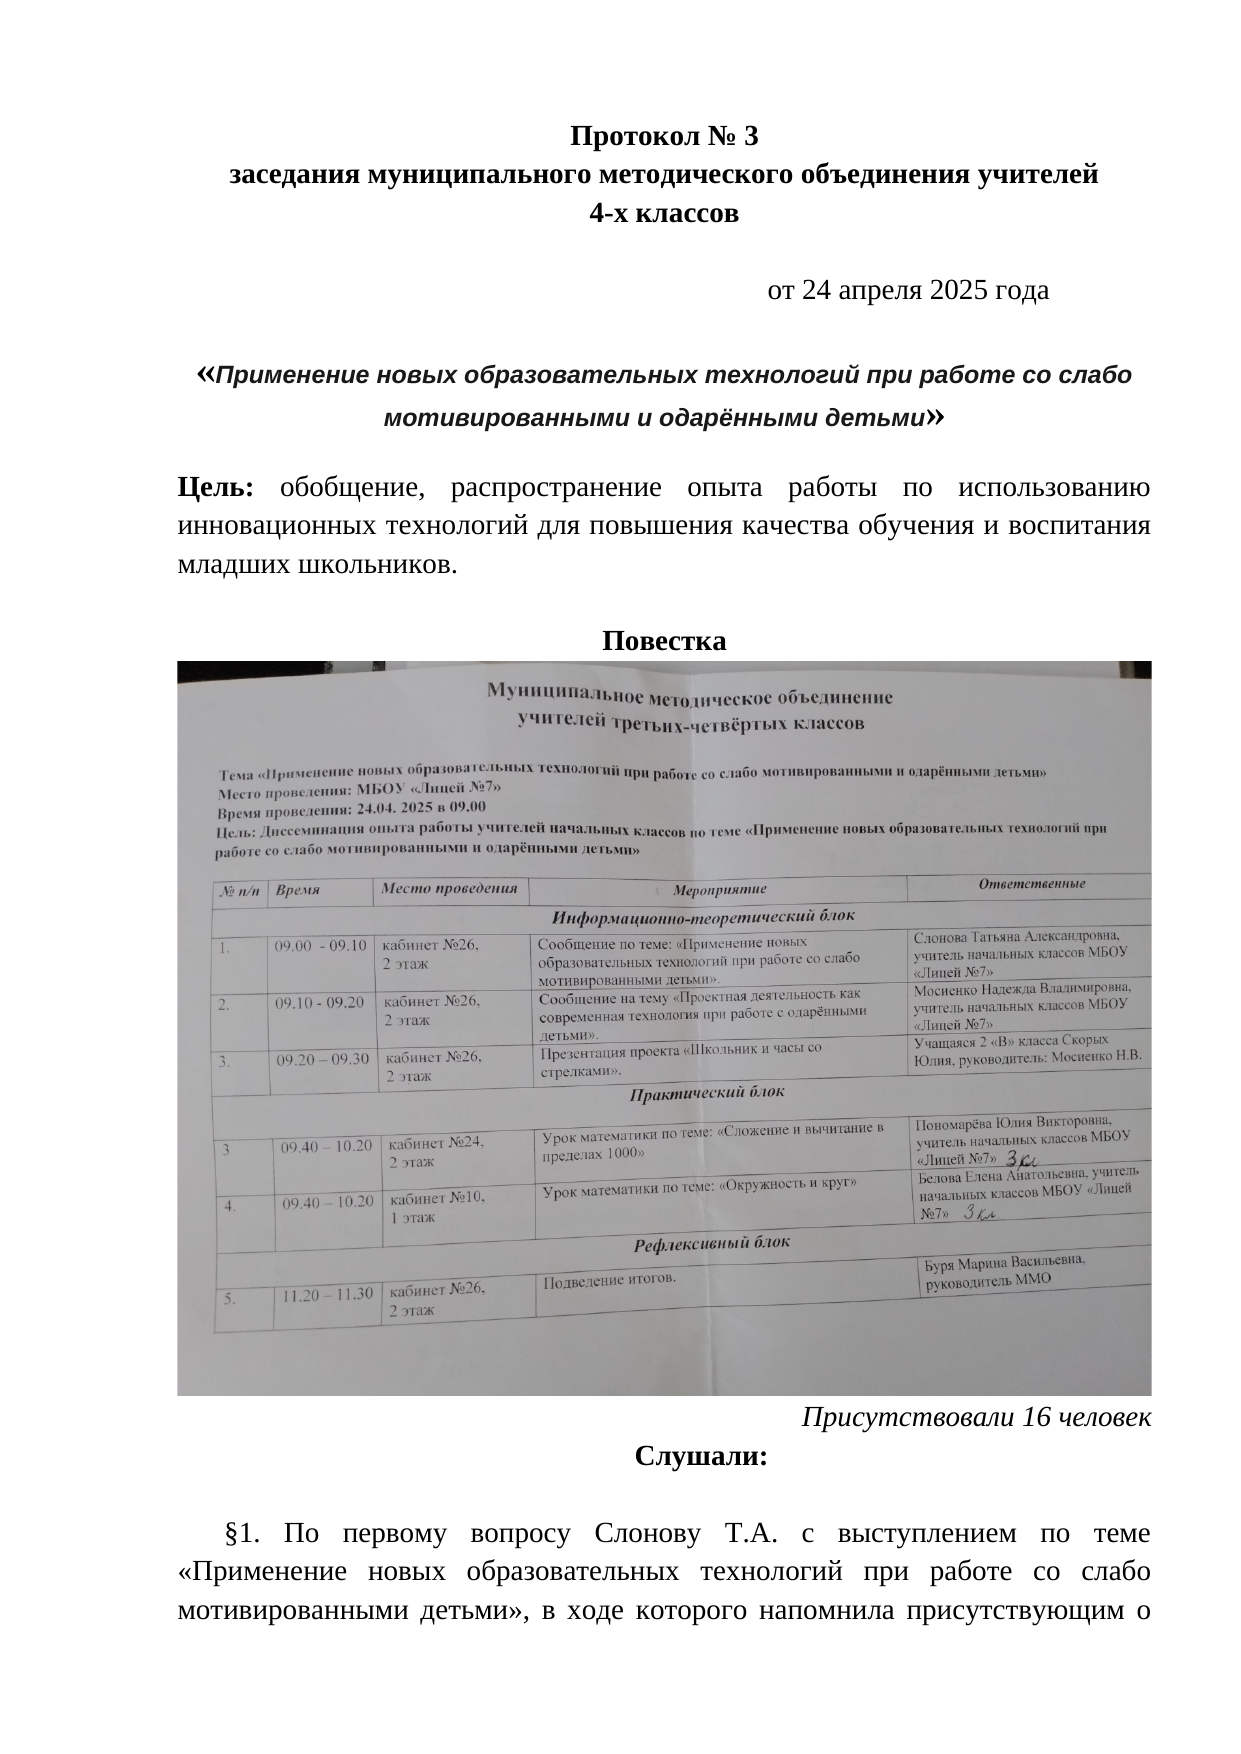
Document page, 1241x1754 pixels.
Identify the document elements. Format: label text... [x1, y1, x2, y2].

text Повестка [177, 623, 1152, 656]
text Слушали: [177, 1438, 1152, 1471]
text от 24 апреля 2025 года [177, 272, 1152, 306]
text заседания муниципального методического объединения учителей [177, 157, 1152, 190]
text Присутствовали 16 человек [620, 1399, 1152, 1433]
text Цель: обобщение, распространение опыта работы по использованию инновационных технологий для повышения качества обучения и воспитания младших школьников. [177, 469, 1152, 579]
text «Применение новых образовательных технологий при работе со слабо мотивированными и одарёнными детьми» [177, 349, 1152, 436]
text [177, 1515, 1152, 1626]
picture [177, 661, 1152, 1396]
text Протокол № 3 [177, 118, 1152, 152]
text 4-х классов [177, 195, 1152, 229]
